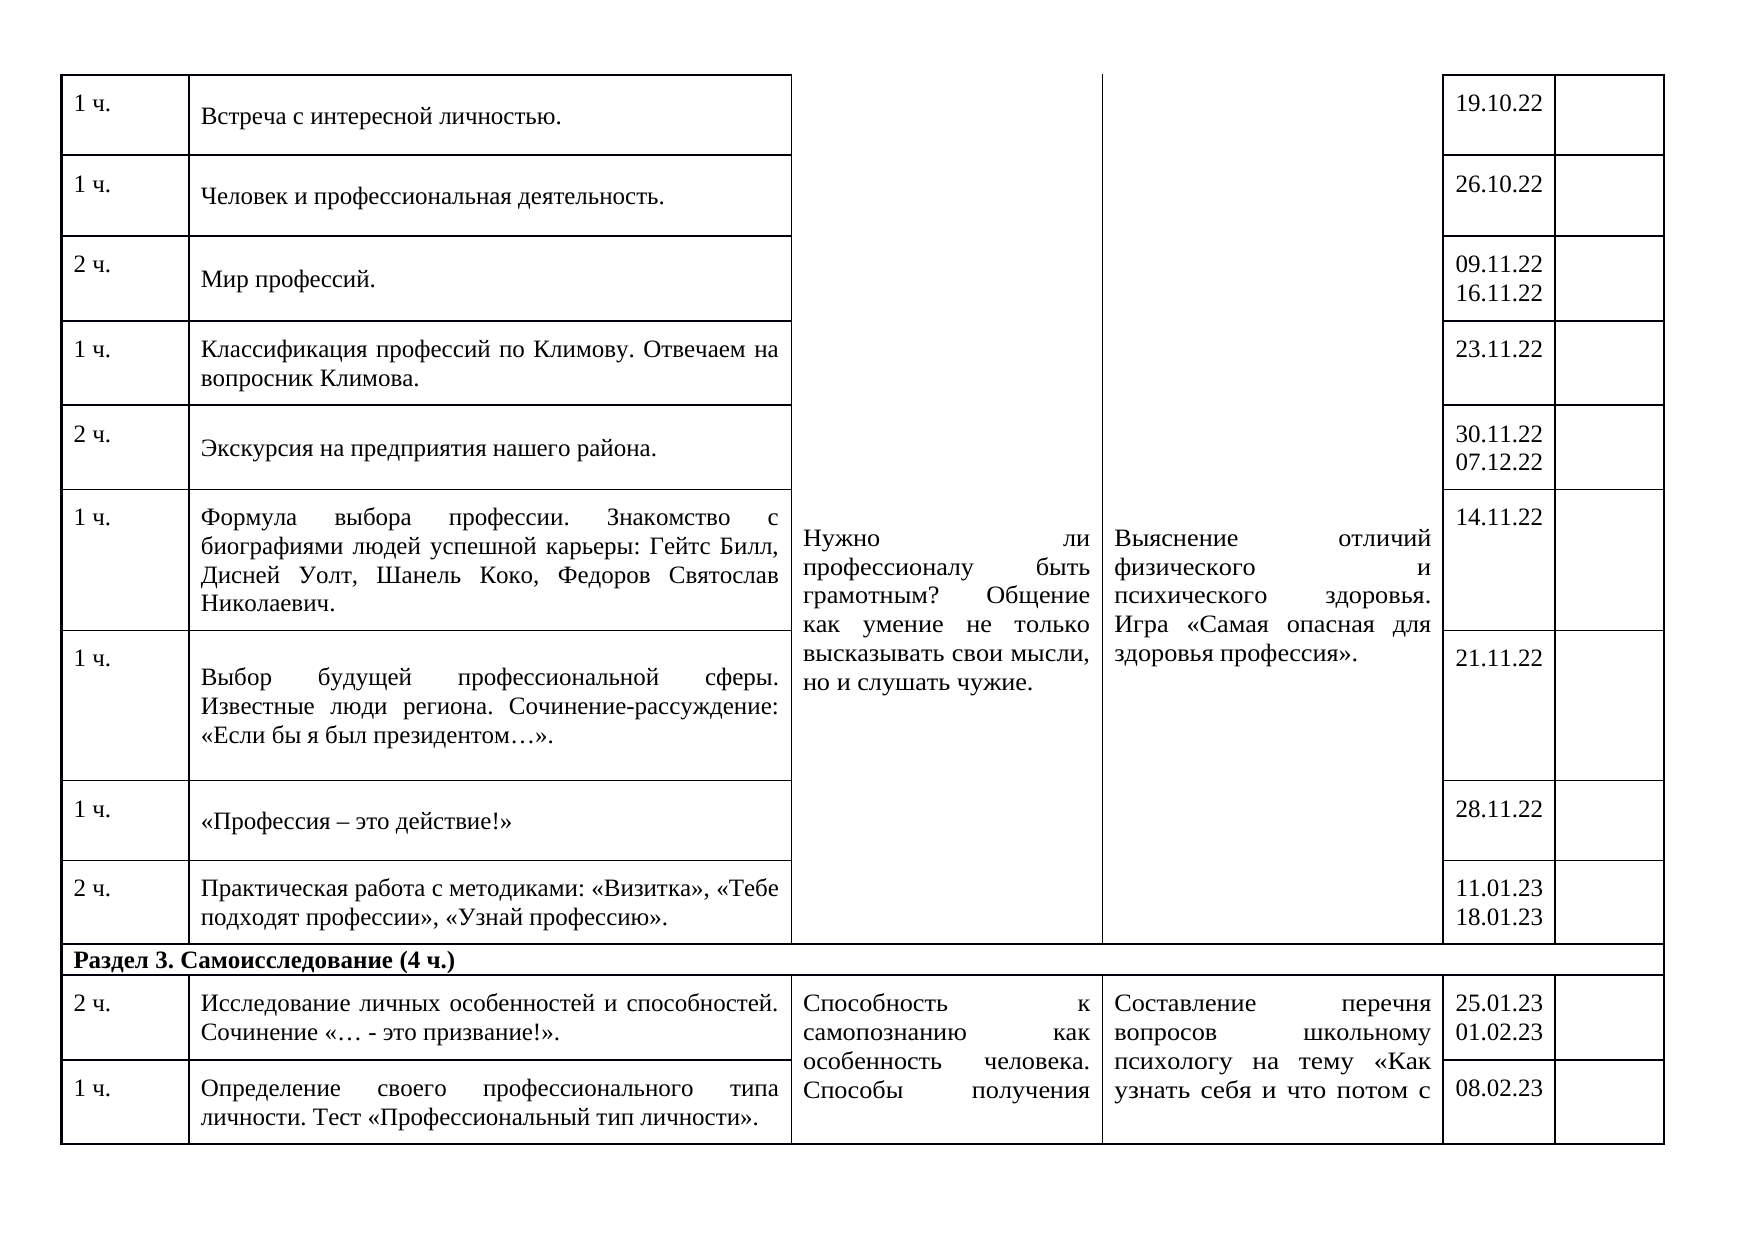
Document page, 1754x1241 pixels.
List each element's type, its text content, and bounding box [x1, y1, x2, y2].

table_cell Классификация профессий по Климову. Отвечаем на вопросник Климова. [190, 322, 791, 404]
table_cell 30.11.22 07.12.22 [1444, 406, 1554, 489]
table_cell Мир профессий. [190, 237, 791, 319]
table_cell 11.01.23 18.01.23 [1444, 861, 1554, 943]
table_cell 09.11.22 16.11.22 [1444, 237, 1554, 319]
table_cell 2 ч. [63, 976, 188, 1058]
table_cell 1 ч. [63, 156, 188, 235]
table_cell 21.11.22 [1444, 631, 1554, 780]
table_cell Выбор будущей профессиональной сферы. Известные люди региона. Сочинение-рассуждение: «Если бы я был президентом…». [190, 631, 791, 780]
table_cell [1556, 976, 1663, 1058]
table_cell 1 ч. [63, 490, 188, 630]
table_cell Встреча с интересной личностью. [190, 76, 791, 154]
table_cell 1 ч. [63, 631, 188, 780]
table_cell 2 ч. [63, 237, 188, 319]
table_cell 25.01.23 01.02.23 [1444, 976, 1554, 1058]
table_cell 2 ч. [63, 406, 188, 489]
table_cell [1556, 631, 1663, 780]
table_cell [1556, 861, 1663, 943]
table_cell 26.10.22 [1444, 156, 1554, 235]
table_cell [1556, 322, 1663, 404]
table_cell Определение своего профессионального типа личности. Тест «Профессиональный тип личности». [190, 1061, 791, 1143]
table_cell 08.02.23 [1444, 1061, 1554, 1143]
table_cell Практическая работа с методиками: «Визитка», «Тебе подходят профессии», «Узнай профессию». [190, 861, 791, 943]
table_cell 1 ч. [63, 322, 188, 404]
table_cell Экскурсия на предприятия нашего района. [190, 406, 791, 489]
table_cell «Профессия – это действие!» [190, 781, 791, 859]
table_cell [1556, 781, 1663, 859]
table_cell [1556, 156, 1663, 235]
table_cell Исследование личных особенностей и способностей. Сочинение «… - это призвание!». [190, 976, 791, 1058]
table_cell [1556, 76, 1663, 154]
table_cell 2 ч. [63, 861, 188, 943]
table_cell [1556, 406, 1663, 489]
table_cell 1 ч. [63, 781, 188, 859]
table_cell Человек и профессиональная деятельность. [190, 156, 791, 235]
table_cell 1 ч. [63, 76, 188, 154]
table_cell Формула выбора профессии. Знакомство с биографиями людей успешной карьеры: Гейтс Билл, Дисней Уолт, Шанель Коко, Федоров Святослав Николаевич. [190, 490, 791, 630]
table_cell 14.11.22 [1444, 490, 1554, 630]
table_cell 23.11.22 [1444, 322, 1554, 404]
table_cell 1 ч. [63, 1061, 188, 1143]
table_cell Способность к самопознанию как особенность человека. Способы получения знаний о себе «Я» в зеркале «другого». Понимание себя как одно из условий успешного профессионального самоопределения. [792, 976, 1102, 1143]
table_cell [1556, 490, 1663, 630]
table_cell [1556, 1061, 1663, 1143]
table_cell 28.11.22 [1444, 781, 1554, 859]
table_cell Раздел 3. Самоисследование (4 ч.) [63, 945, 1663, 974]
table_cell [1556, 237, 1663, 319]
table_cell Составление перечня вопросов школьному психологу на тему «Как узнать себя и что потом с этим делать?». Участие в блиц-интервью со школьным психологом. Обсуждение связи психологических особенностей личности и будущей профессии. Прохождение (пожеланию) нескольких онлайн-тестов. [1103, 976, 1442, 1143]
table_cell 19.10.22 [1444, 76, 1554, 154]
